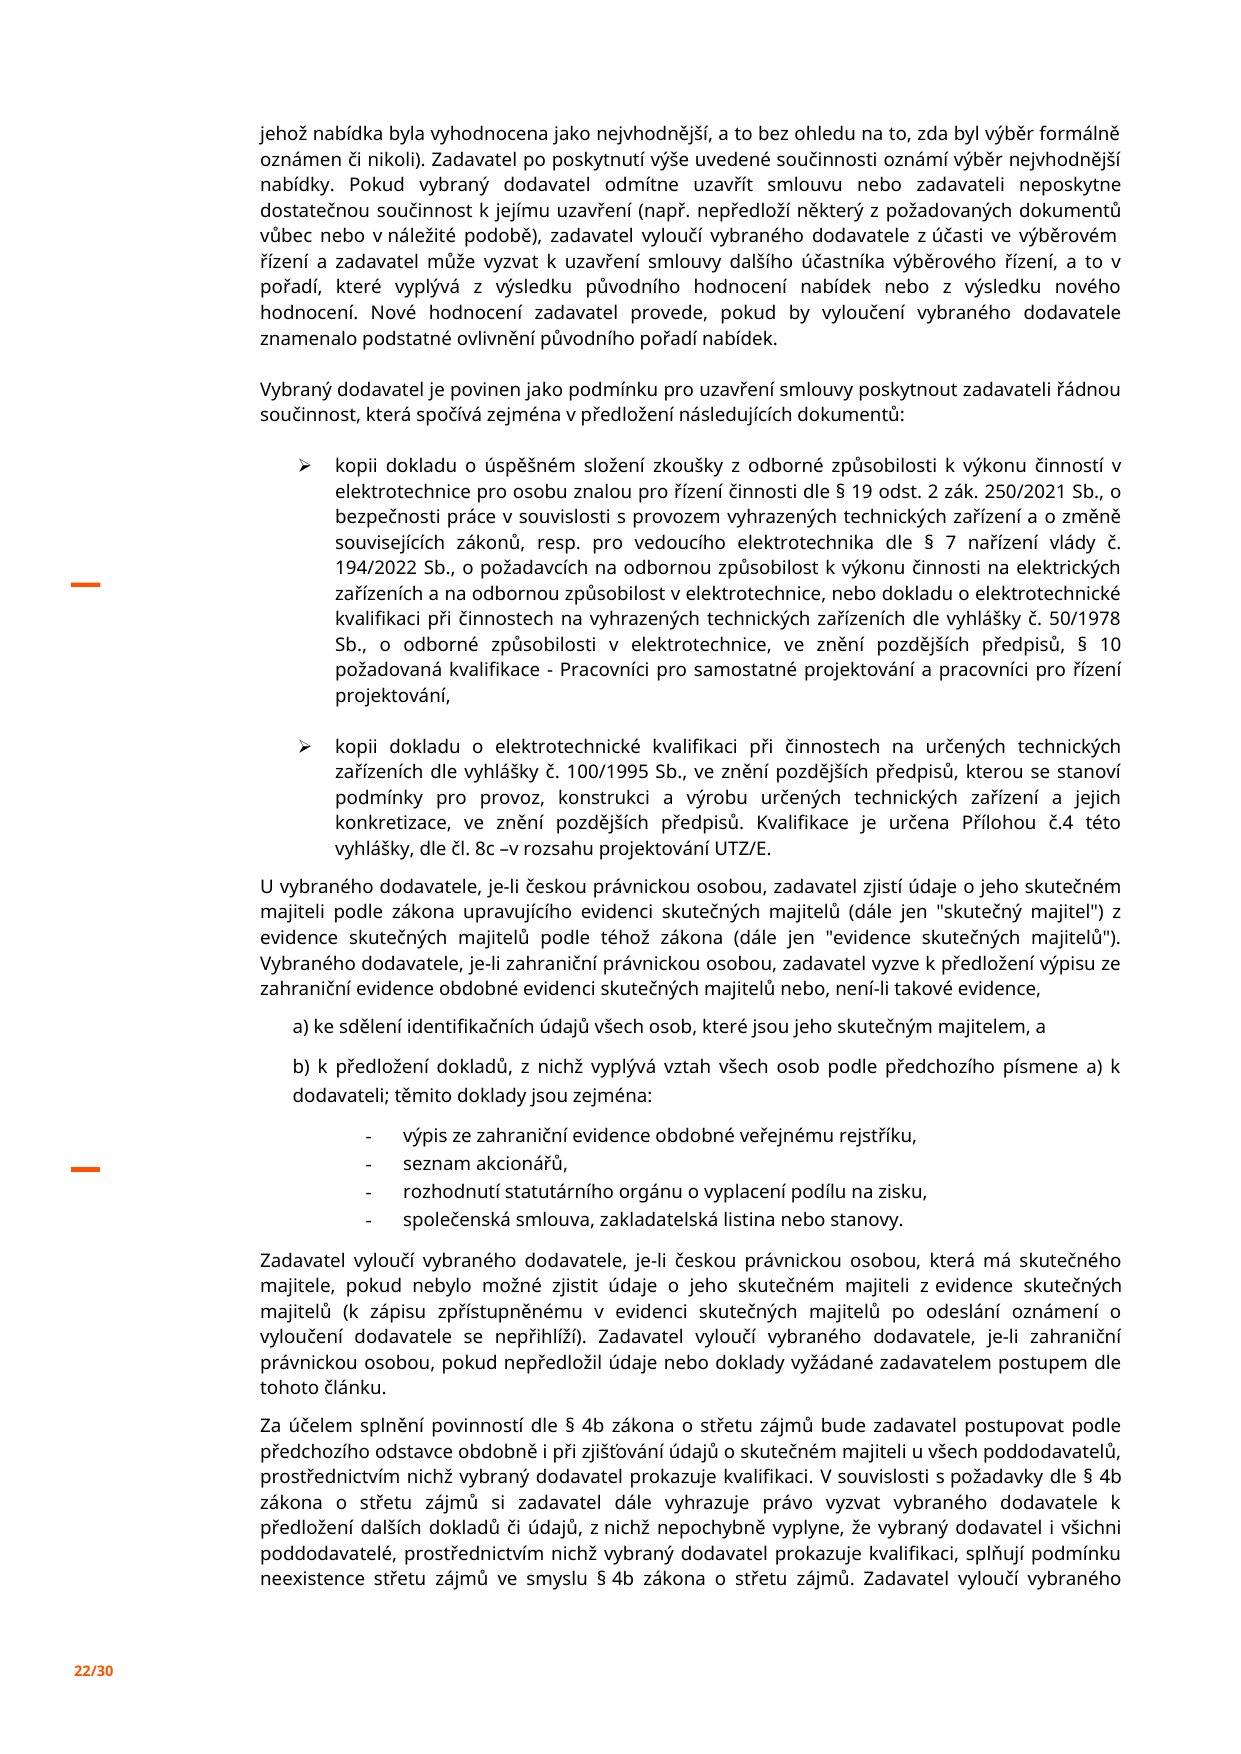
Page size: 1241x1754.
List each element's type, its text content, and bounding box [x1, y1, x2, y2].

text Vybraný dodavatel je povinen jako podmínku pro uzavření smlouvy poskytnout zadavateli řádnou součinnost, která spočívá zejména v předložení následujících dokumentů: [260, 376, 1122, 427]
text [260, 1413, 1122, 1591]
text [260, 121, 1122, 350]
list rozhodnutí statutárního orgánu o vyplacení podílu na zisku, [365, 1178, 1122, 1204]
text b) k předložení dokladů, z nichž vyplývá vztah všech osob podle předchozího písmene a) k dodavateli; těmito doklady jsou zejména: [292, 1054, 1122, 1107]
list seznam akcionářů, [365, 1150, 1122, 1176]
list kopii dokladu o elektrotechnické kvalifikaci při činnostech na určených technických zařízeních dle vyhlášky č. 100/1995 Sb., ve znění pozdějších předpisů, kterou se stanoví podmínky pro provoz, konstrukci a výrobu určených technických zařízení a jejich konkretizace, ve znění pozdějších předpisů. Kvalifikace je určena Přílohou č.4 této vyhlášky, dle čl. 8c –v rozsahu projektování UTZ/E. [297, 733, 1122, 861]
list společenská smlouva, zakladatelská listina nebo stanovy. [365, 1206, 1122, 1232]
list kopii dokladu o úspěšném složení zkoušky z odborné způsobilosti k výkonu činností v elektrotechnice pro osobu znalou pro řízení činnosti dle § 19 odst. 2 zák. 250/2021 Sb., o bezpečnosti práce v souvislosti s provozem vyhrazených technických zařízení a o změně souvisejících zákonů, resp. pro vedoucího elektrotechnika dle § 7 nařízení vlády č. 194/2022 Sb., o požadavcích na odbornou způsobilost k výkonu činnosti na elektrických zařízeních a na odbornou způsobilost v elektrotechnice, nebo dokladu o elektrotechnické kvalifikaci při činnostech na vyhrazených technických zařízeních dle vyhlášky č. 50/1978 Sb., o odborné způsobilosti v elektrotechnice, ve znění pozdějších předpisů, § 10 požadovaná kvalifikace - Pracovníci pro samostatné projektování a pracovníci pro řízení projektování, [297, 452, 1122, 708]
list výpis ze zahraniční evidence obdobné veřejnému rejstříku, [365, 1122, 1122, 1148]
text a) ke sdělení identifikačních údajů všech osob, které jsou jeho skutečným majitelem, a [292, 1013, 1122, 1039]
text Zadavatel vyloučí vybraného dodavatele, je-li českou právnickou osobou, která má skutečného majitele, pokud nebylo možné zjistit údaje o jeho skutečném majiteli z evidence skutečných majitelů (k zápisu zpřístupněnému v evidenci skutečných majitelů po odeslání oznámení o vyloučení dodavatele se nepřihlíží). Zadavatel vyloučí vybraného dodavatele, je-li zahraniční právnickou osobou, pokud nepředložil údaje nebo doklady vyžádané zadavatelem postupem dle tohoto článku. [260, 1247, 1122, 1400]
text U vybraného dodavatele, je-li českou právnickou osobou, zadavatel zjistí údaje o jeho skutečném majiteli podle zákona upravujícího evidenci skutečných majitelů (dále jen "skutečný majitel") z evidence skutečných majitelů podle téhož zákona (dále jen "evidence skutečných majitelů"). Vybraného dodavatele, je-li zahraniční právnickou osobou, zadavatel vyzve k předložení výpisu ze zahraniční evidence obdobné evidenci skutečných majitelů nebo, není-li takové evidence, [260, 873, 1122, 1001]
